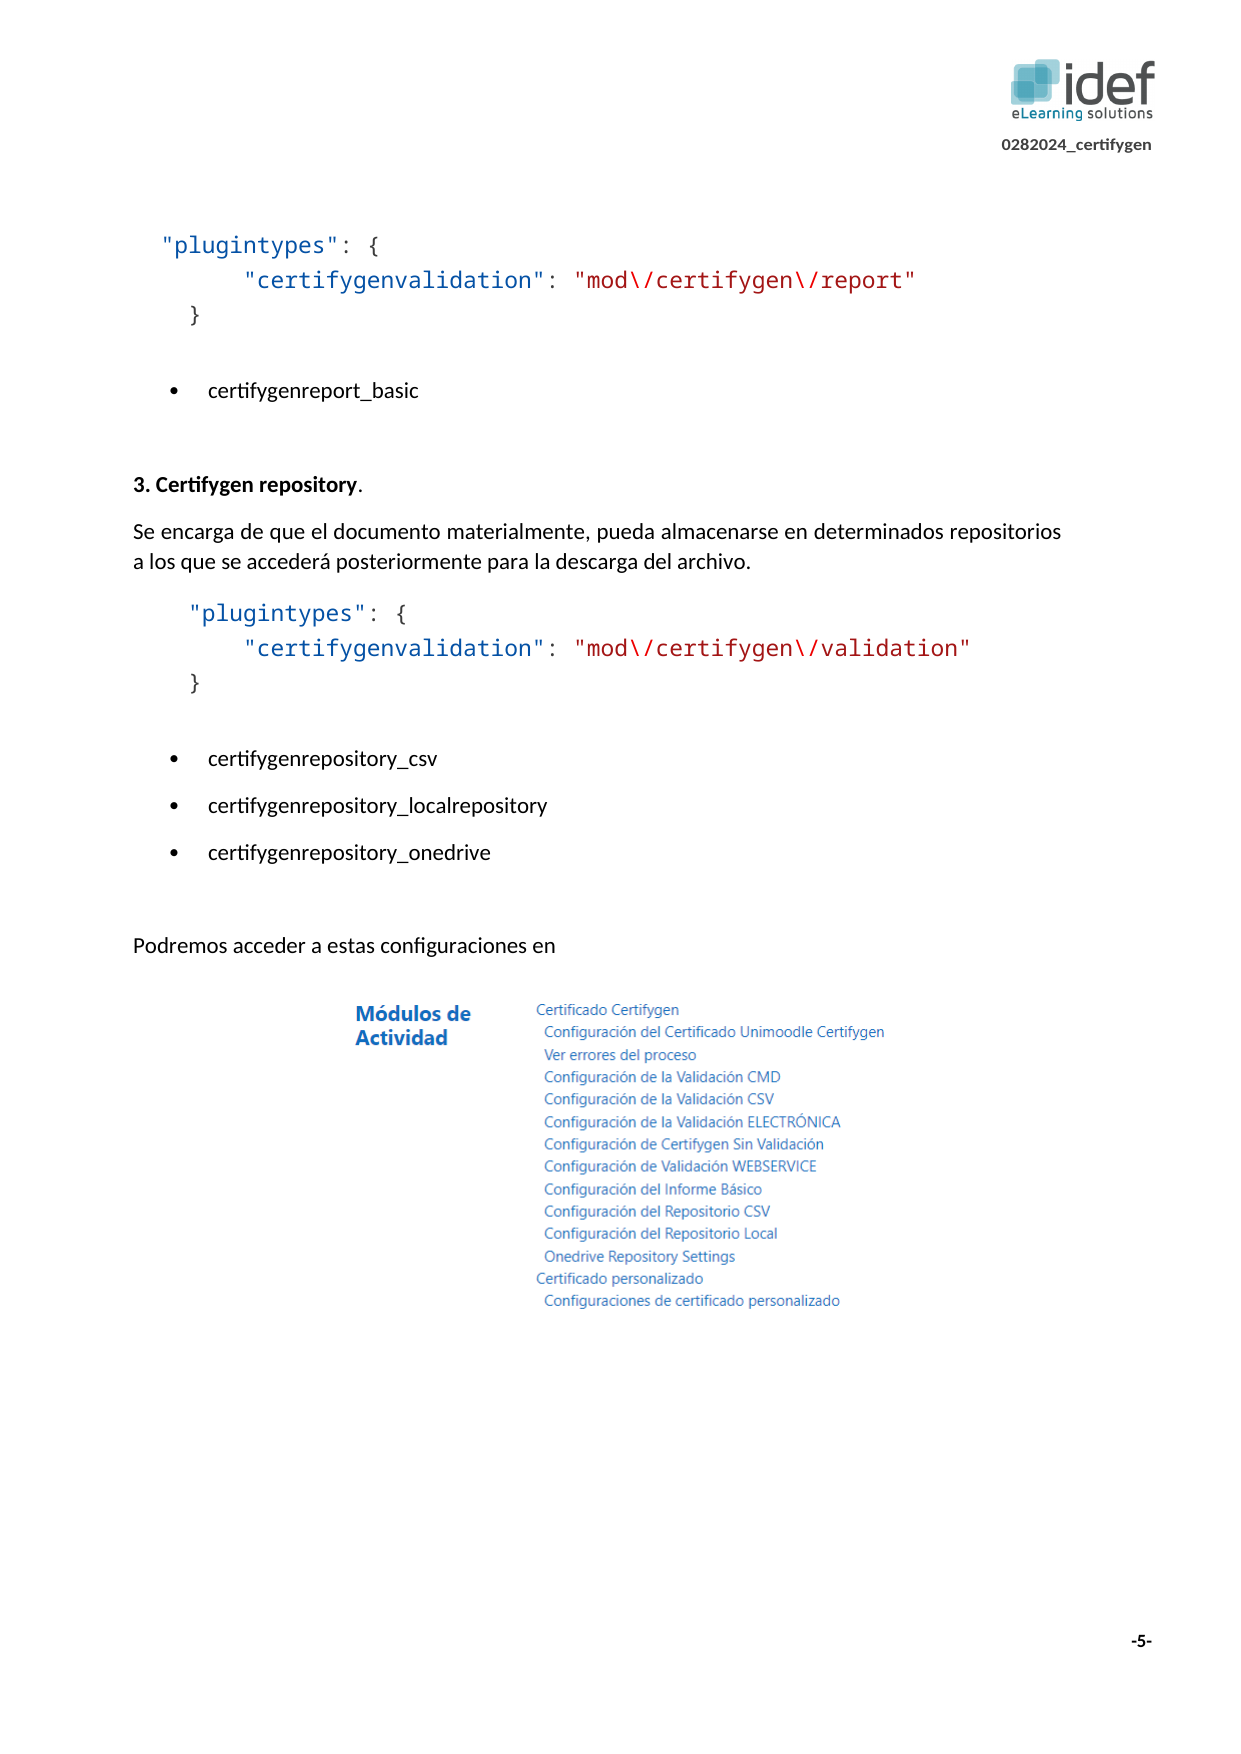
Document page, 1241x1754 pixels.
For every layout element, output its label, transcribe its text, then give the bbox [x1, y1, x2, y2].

text "plugintypes": { [133, 594, 1063, 628]
text "certifygenvalidation": "mod\/certifygen\/report" [133, 261, 1063, 295]
text } [133, 663, 1063, 697]
picture [337, 995, 907, 1367]
list certifygenrepository_csv [170, 744, 1063, 772]
list certifygenrepository_onedrive [170, 838, 1063, 866]
text Se encarga de que el documento materialmente, pueda almacenarse en determinados repositorios a los que se accederá posteriormente para la descarga del archivo. [133, 517, 1063, 575]
text Podremos acceder a estas configuraciones en [133, 932, 1063, 959]
text 3. Certifygen repository. [133, 470, 1063, 498]
list certifygenrepository_localrepository [170, 791, 1063, 819]
list certifygenreport_basic [170, 376, 1063, 404]
picture [1011, 59, 1155, 121]
text "certifygenvalidation": "mod\/certifygen\/validation" [133, 628, 1063, 663]
text } [133, 295, 1063, 329]
text "plugintypes": { [133, 226, 1063, 261]
